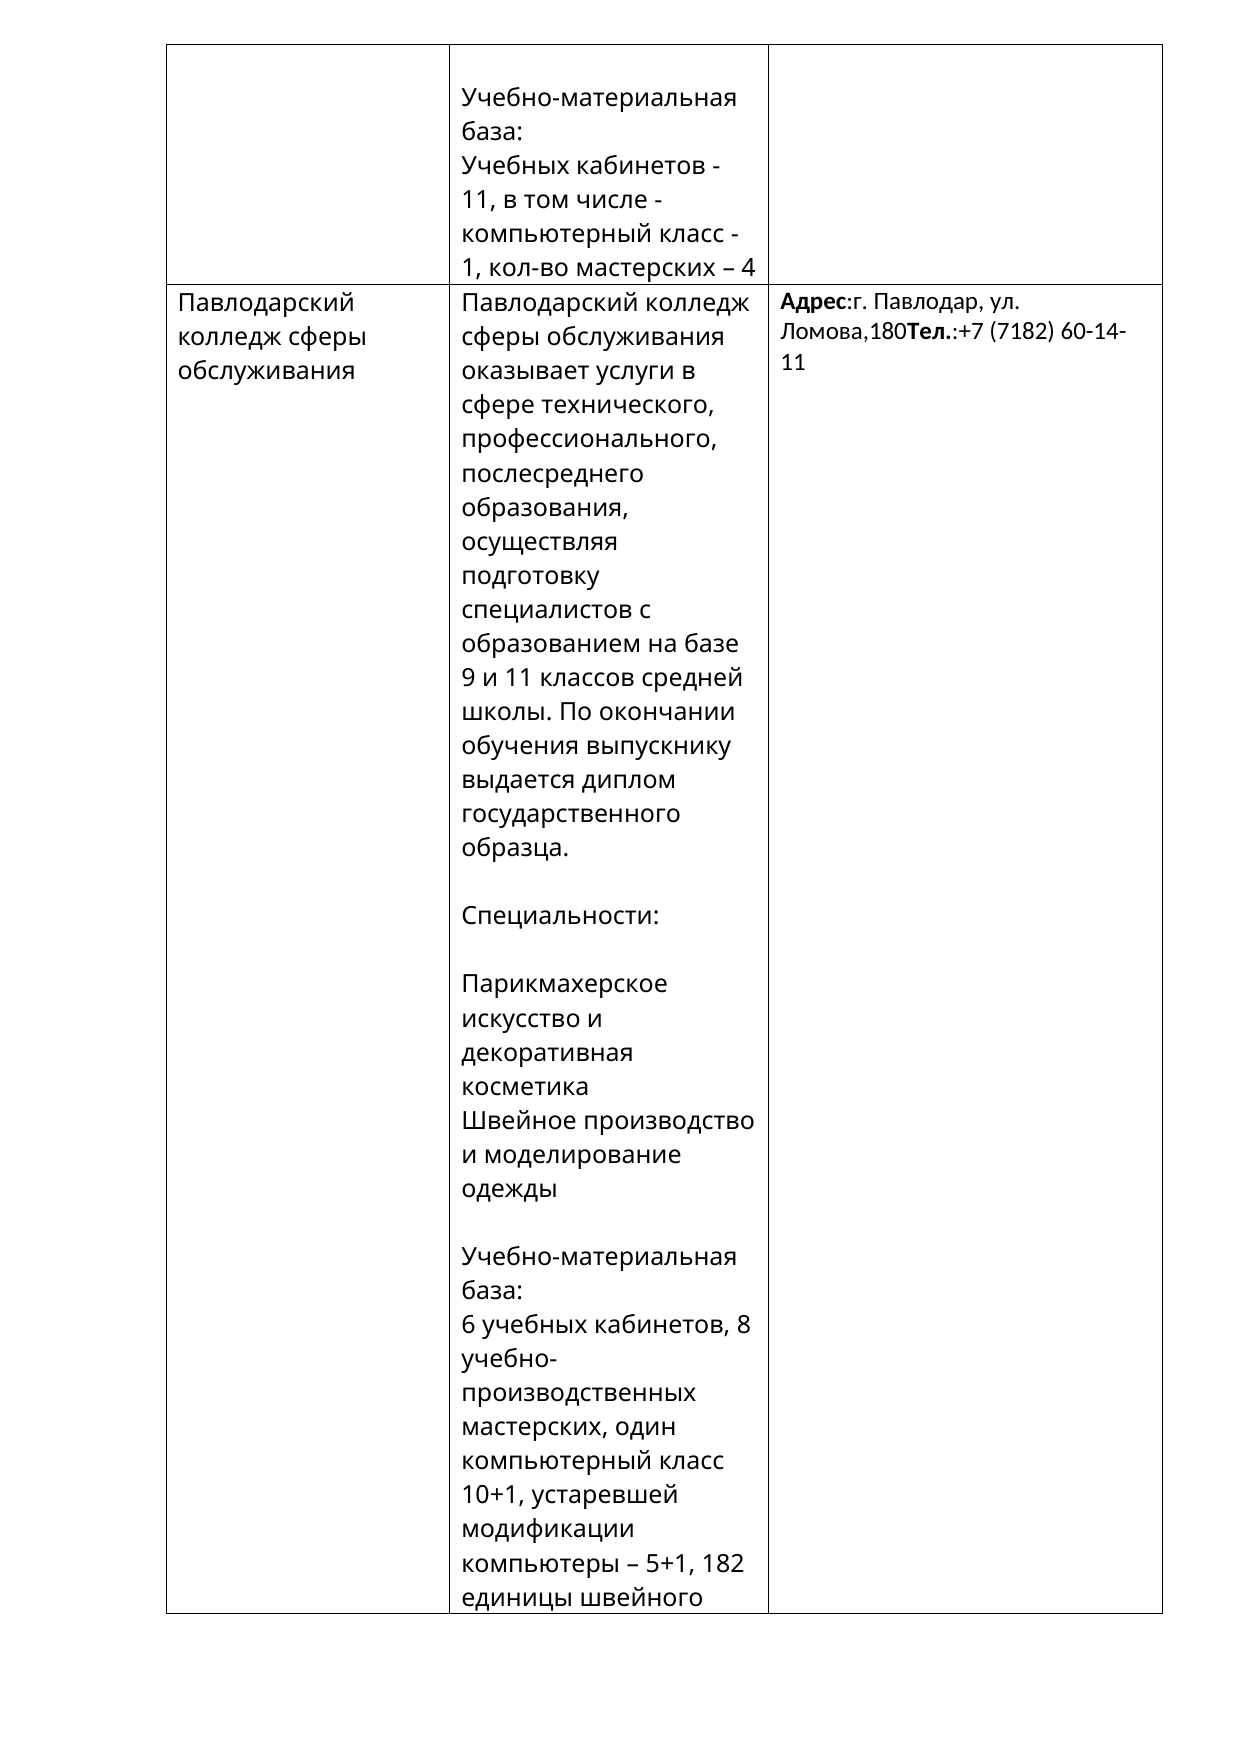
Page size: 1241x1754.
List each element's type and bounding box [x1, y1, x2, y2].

table_cell [167, 45, 449, 284]
table_cell [769, 285, 1162, 1613]
table_cell [450, 285, 768, 1613]
table_cell [167, 285, 449, 1613]
table_cell [769, 45, 1162, 284]
table_cell [450, 45, 768, 284]
